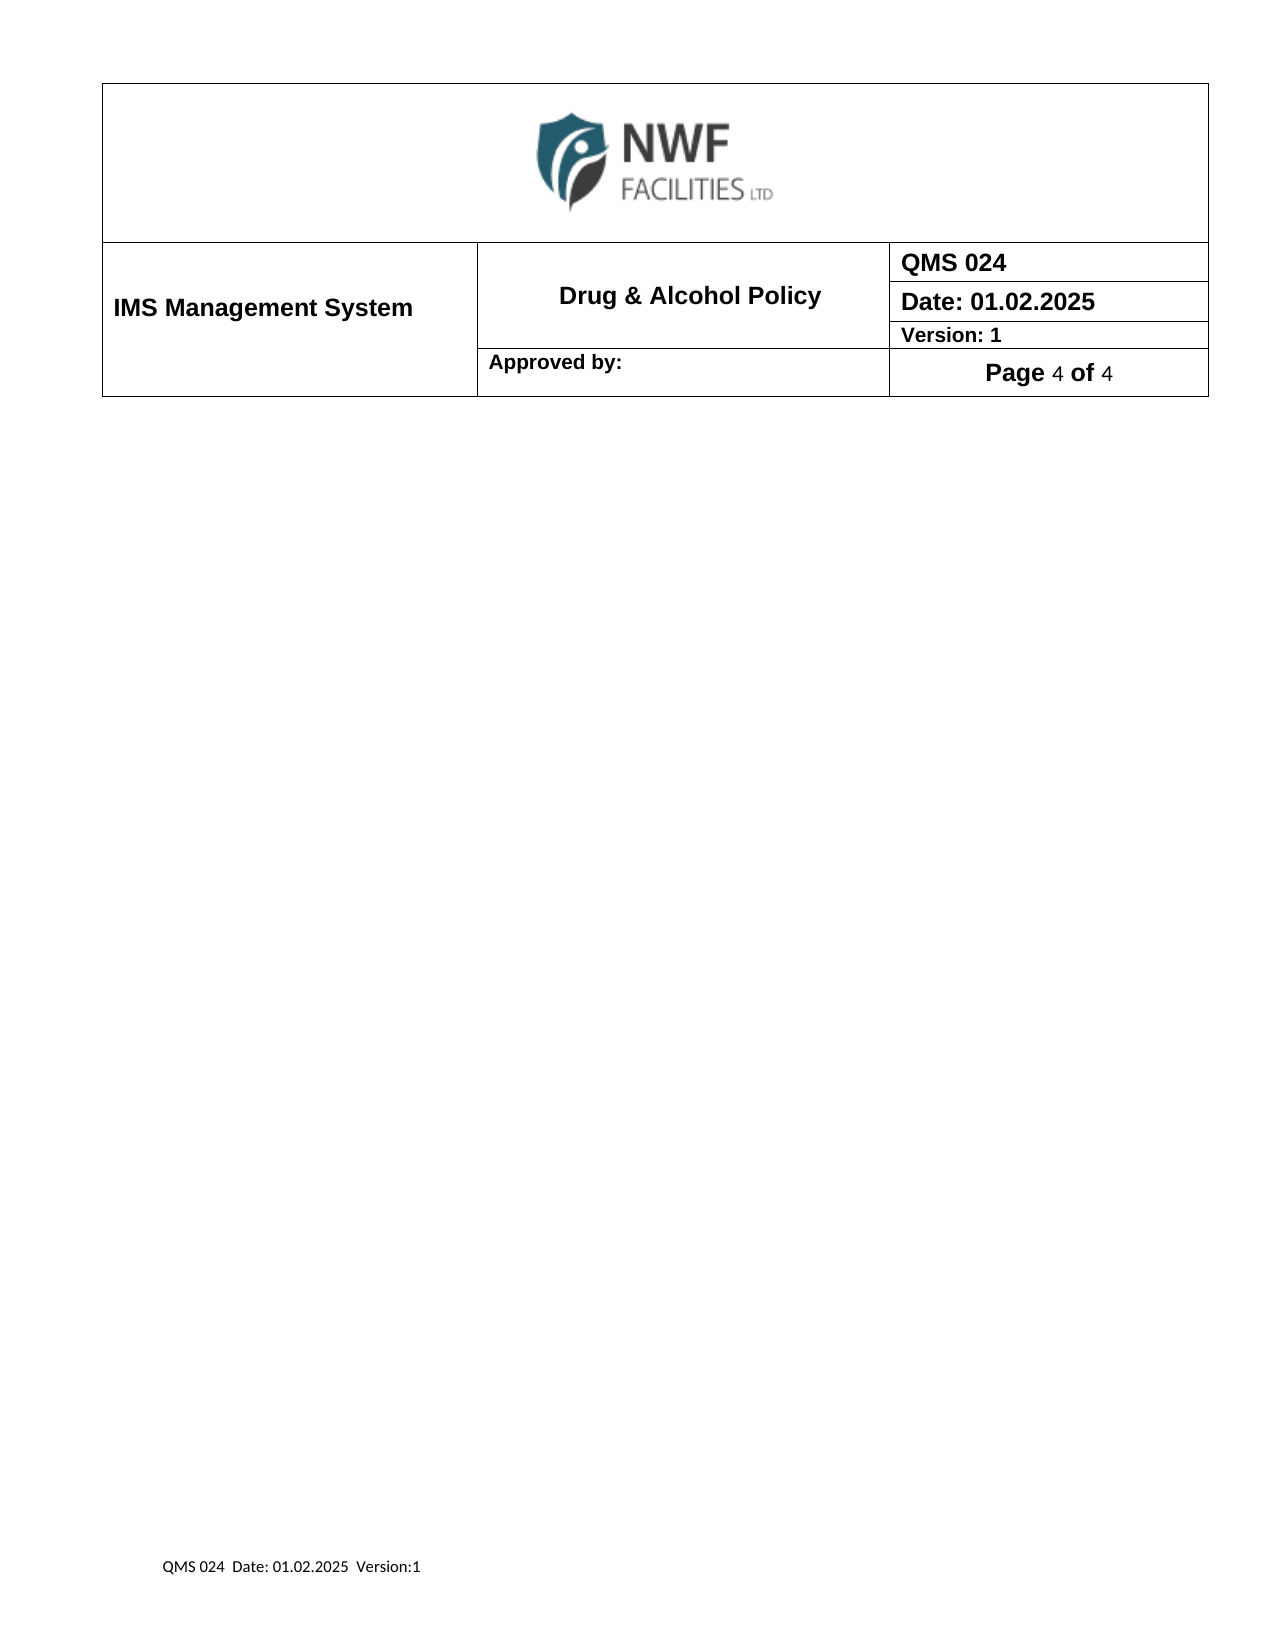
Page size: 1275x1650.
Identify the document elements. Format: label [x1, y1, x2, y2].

picture [518, 84, 792, 242]
